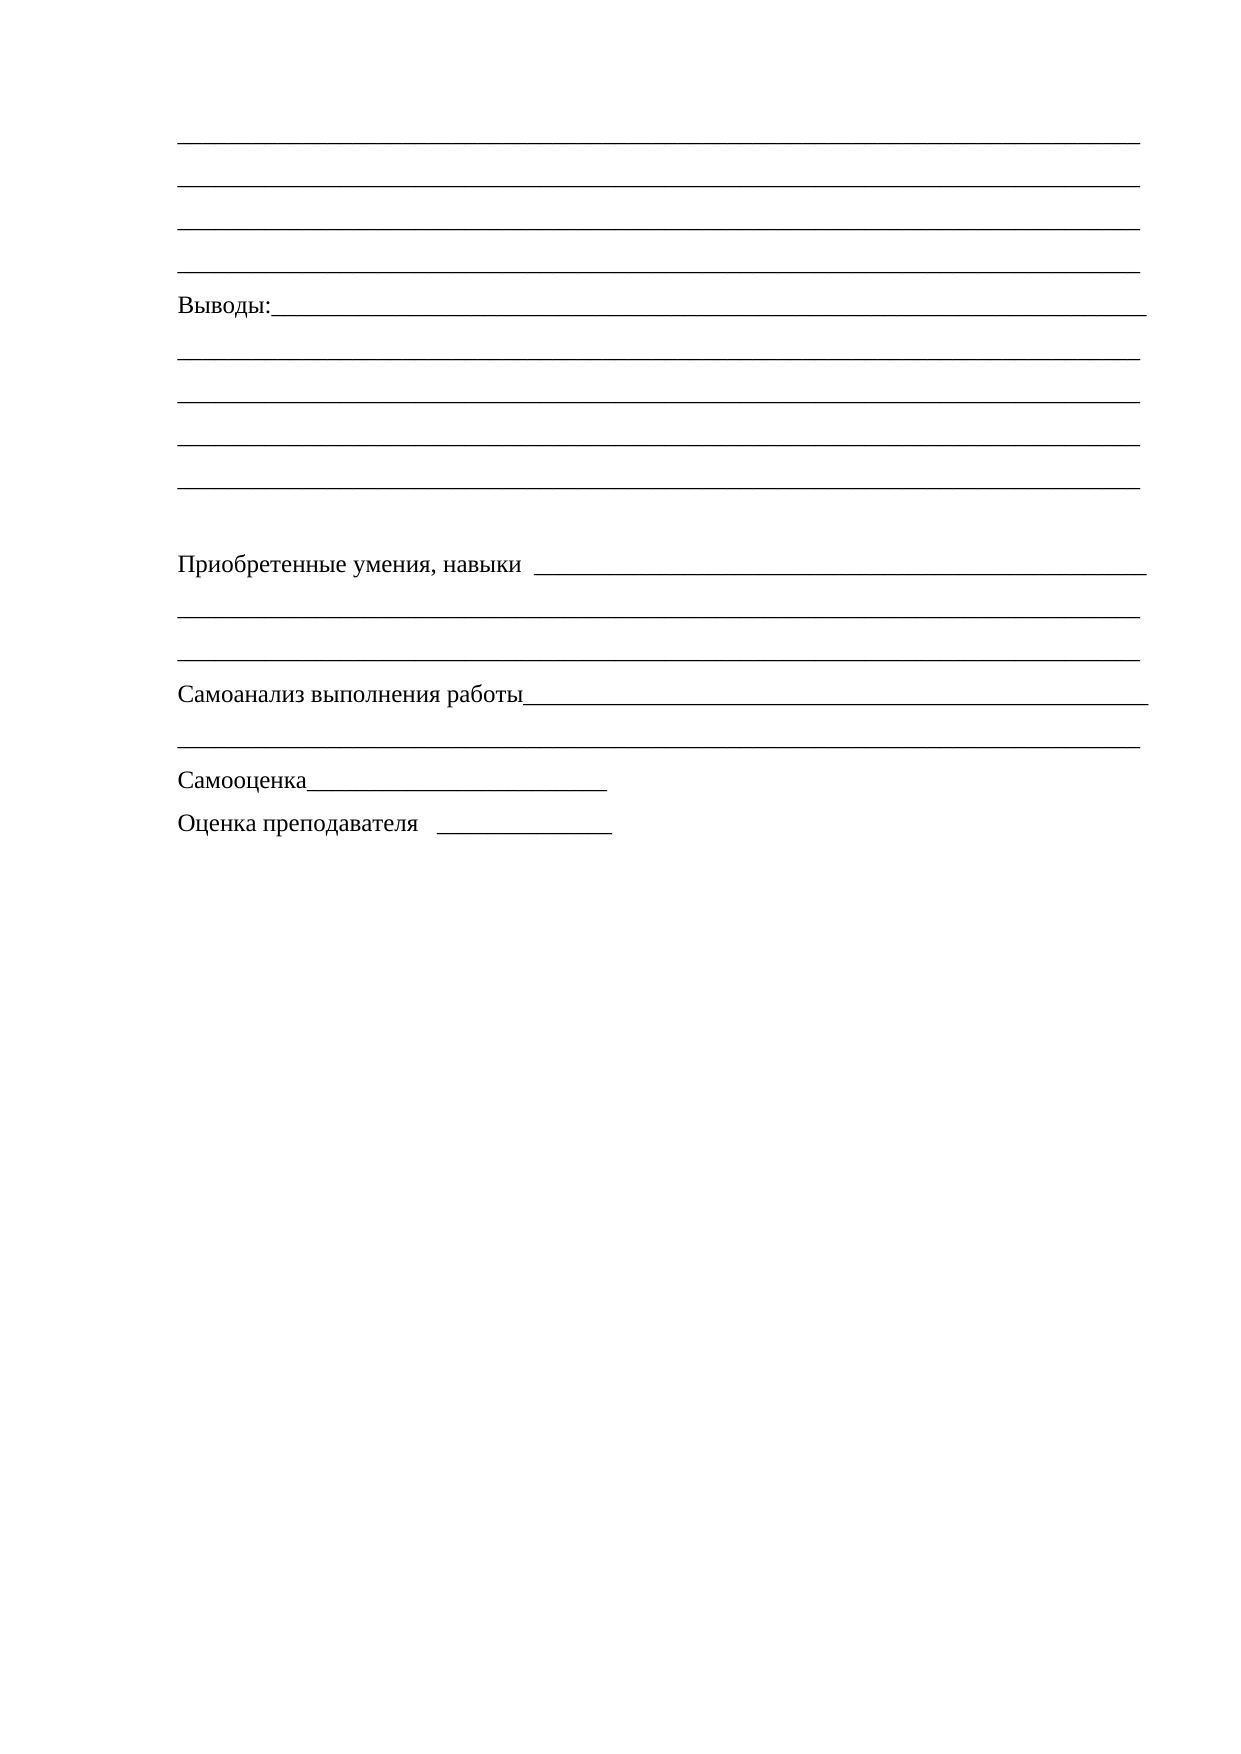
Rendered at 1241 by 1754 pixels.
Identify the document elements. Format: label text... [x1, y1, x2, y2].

text Оценка преподавателя ______________ [177, 808, 1152, 837]
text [177, 118, 1152, 276]
text Самоанализ выполнения работы__________________________________________________ [177, 679, 1152, 707]
text _____________________________________________________________________________ [177, 722, 1152, 751]
text Самооценка________________________ [177, 765, 1152, 794]
text Выводы:______________________________________________________________________ [177, 291, 1152, 319]
text Приобретенные умения, навыки _________________________________________________ [177, 549, 1152, 578]
text __________________________________________________________________________________________________________________________________________________________ [177, 592, 1152, 664]
